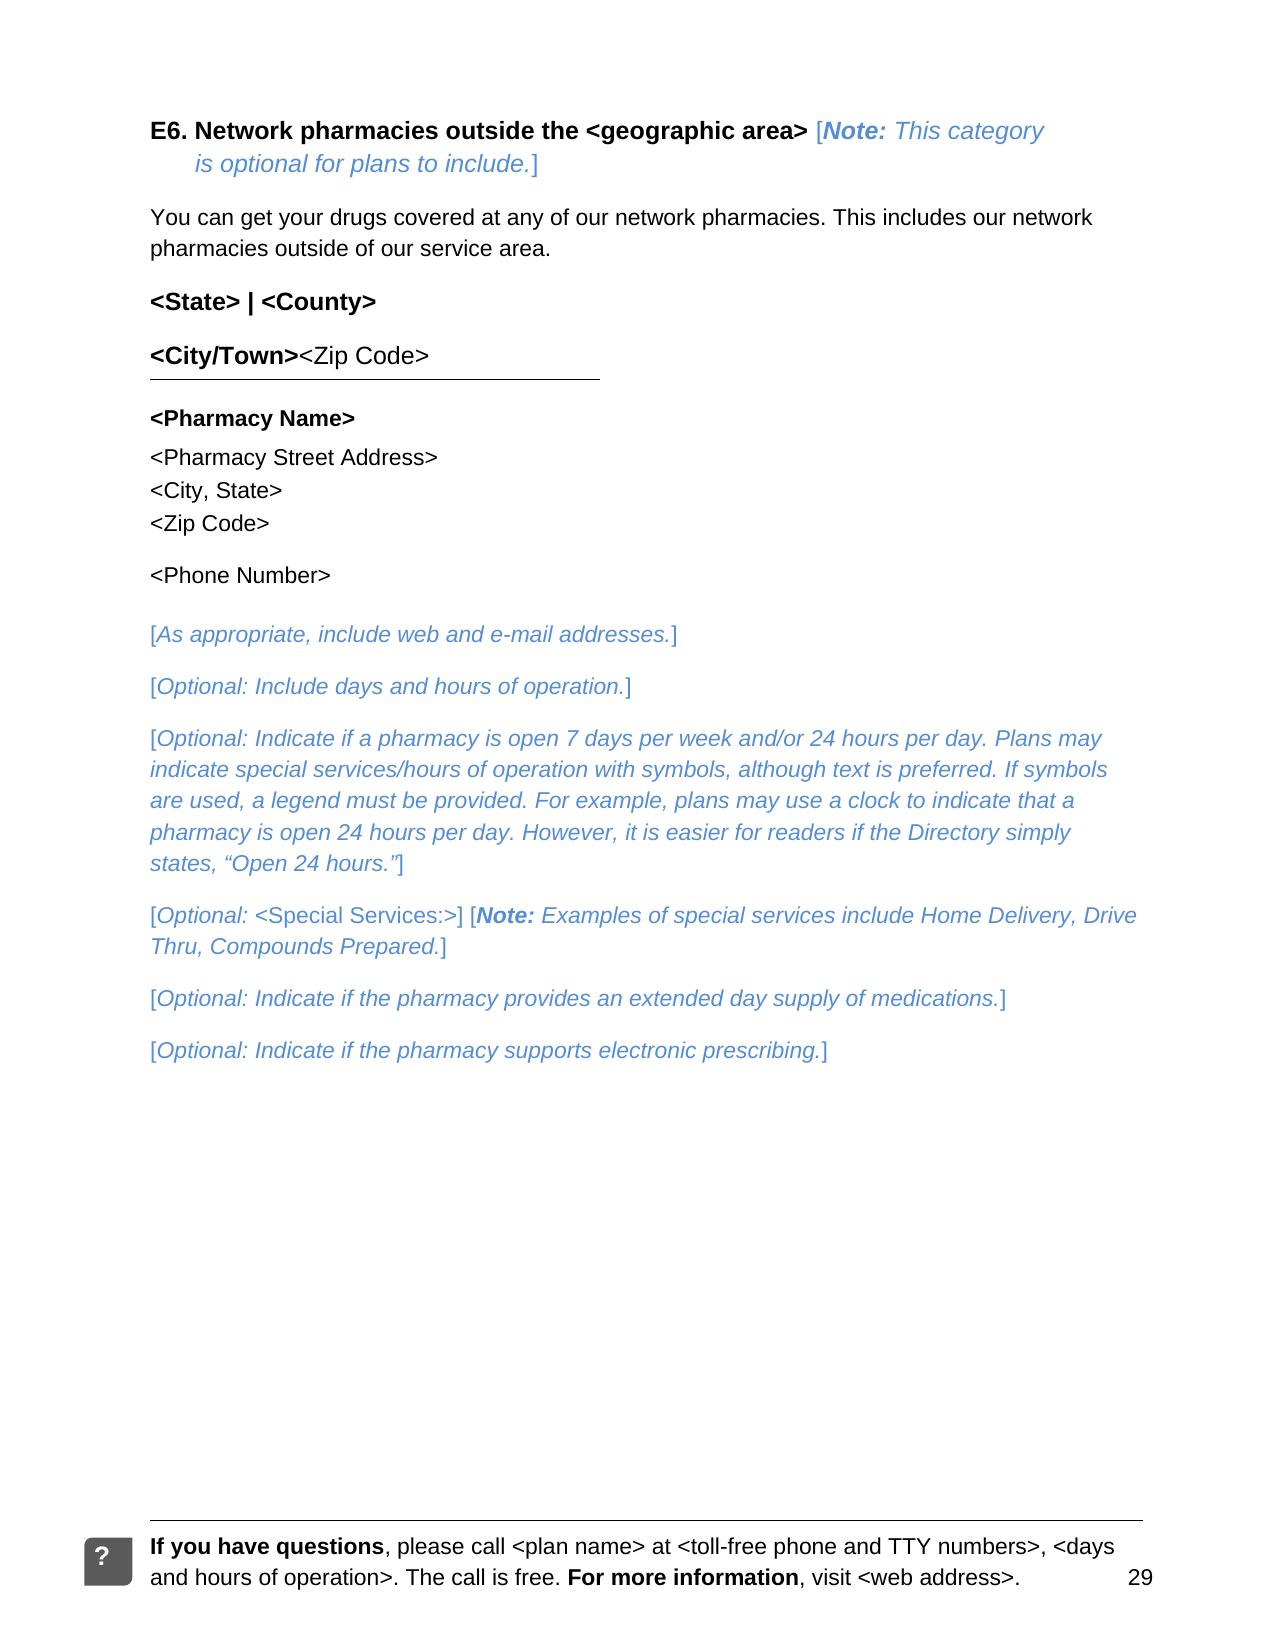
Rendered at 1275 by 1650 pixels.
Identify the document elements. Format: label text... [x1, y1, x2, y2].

text <Phone Number> [150, 557, 1143, 591]
text <Pharmacy Street Address> <City, State> <Zip Code> [150, 438, 1143, 538]
text <State> | <County> [150, 283, 1143, 317]
text [Optional: Include days and hours of operation.] [150, 669, 1143, 700]
text <City/Town><Zip Code> [150, 337, 600, 379]
text [Optional: Indicate if the pharmacy supports electronic prescribing.] [150, 1034, 1143, 1065]
text [Optional: <Special Services:>] [Note: Examples of special services include Home Delivery, Drive Thru, Compounds Prepared.] [150, 898, 1143, 961]
text [As appropriate, include web and e-mail addresses.] [150, 617, 1143, 648]
subtitle E6. Network pharmacies outside the <geographic area> [Note: This category is optional for plans to include.] [150, 112, 1068, 179]
text You can get your drugs covered at any of our network pharmacies. This includes our network pharmacies outside of our service area. [150, 200, 1143, 262]
text <Pharmacy Name> [150, 401, 1143, 432]
text [Optional: Indicate if a pharmacy is open 7 days per week and/or 24 hours per day. Plans may indicate special services/hours of operation with symbols, although text is preferred. If symbols are used, a legend must be provided. For example, plans may use a clock to indicate that a pharmacy is open 24 hours per day. However, it is easier for readers if the Directory simply states, “Open 24 hours.”] [150, 721, 1143, 877]
text [Optional: Indicate if the pharmacy provides an extended day supply of medications.] [150, 982, 1143, 1013]
